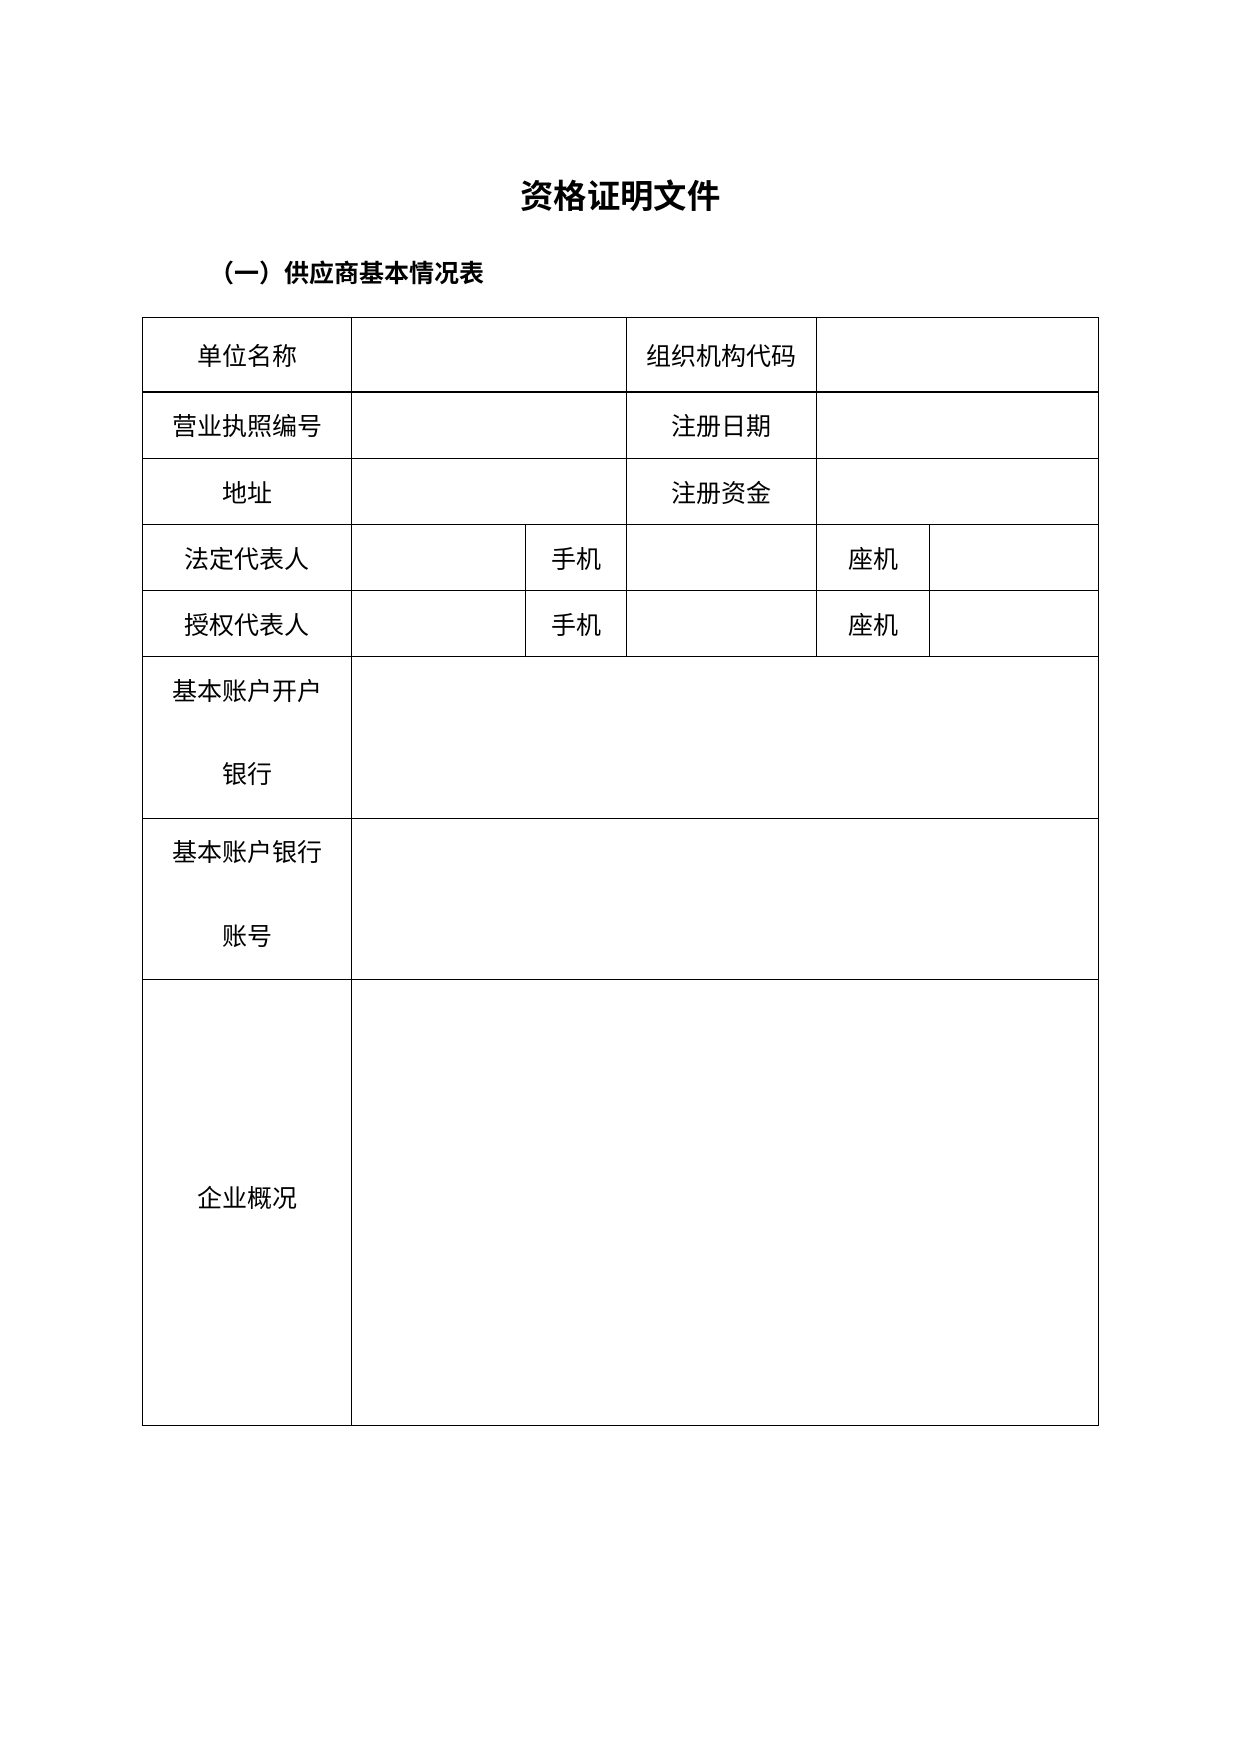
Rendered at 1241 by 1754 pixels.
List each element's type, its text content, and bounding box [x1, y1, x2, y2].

text （一）供应商基本情况表 [209, 239, 1053, 304]
table_cell [352, 591, 525, 656]
table_header [817, 318, 1098, 391]
table_cell 法定代表人 [143, 525, 351, 590]
table_cell [930, 591, 1098, 656]
table_cell [352, 657, 1098, 817]
table_cell 企业概况 [143, 980, 351, 1425]
table_cell 手机 [526, 525, 626, 590]
table_cell [352, 459, 626, 524]
table_cell [352, 393, 626, 458]
table_cell [930, 525, 1098, 590]
table_cell 座机 [817, 525, 929, 590]
table_cell [352, 819, 1098, 979]
table_cell [817, 459, 1098, 524]
text 资格证明文件 [187, 162, 1053, 227]
table_cell 手机 [526, 591, 626, 656]
table_cell [352, 980, 1098, 1425]
table_header [352, 318, 626, 391]
table_cell 注册资金 [627, 459, 816, 524]
table_cell 授权代表人 [143, 591, 351, 656]
table_header 组织机构代码 [627, 318, 816, 391]
table_cell 营业执照编号 [143, 393, 351, 458]
table_cell [627, 591, 816, 656]
table_cell 基本账户银行 账号 [143, 819, 351, 979]
table_header 单位名称 [143, 318, 351, 391]
table_cell 地址 [143, 459, 351, 524]
table_cell 注册日期 [627, 393, 816, 458]
table_cell [352, 525, 525, 590]
table_cell 基本账户开户 银行 [143, 657, 351, 817]
table_cell [817, 393, 1098, 458]
table_cell [627, 525, 816, 590]
table_cell 座机 [817, 591, 929, 656]
